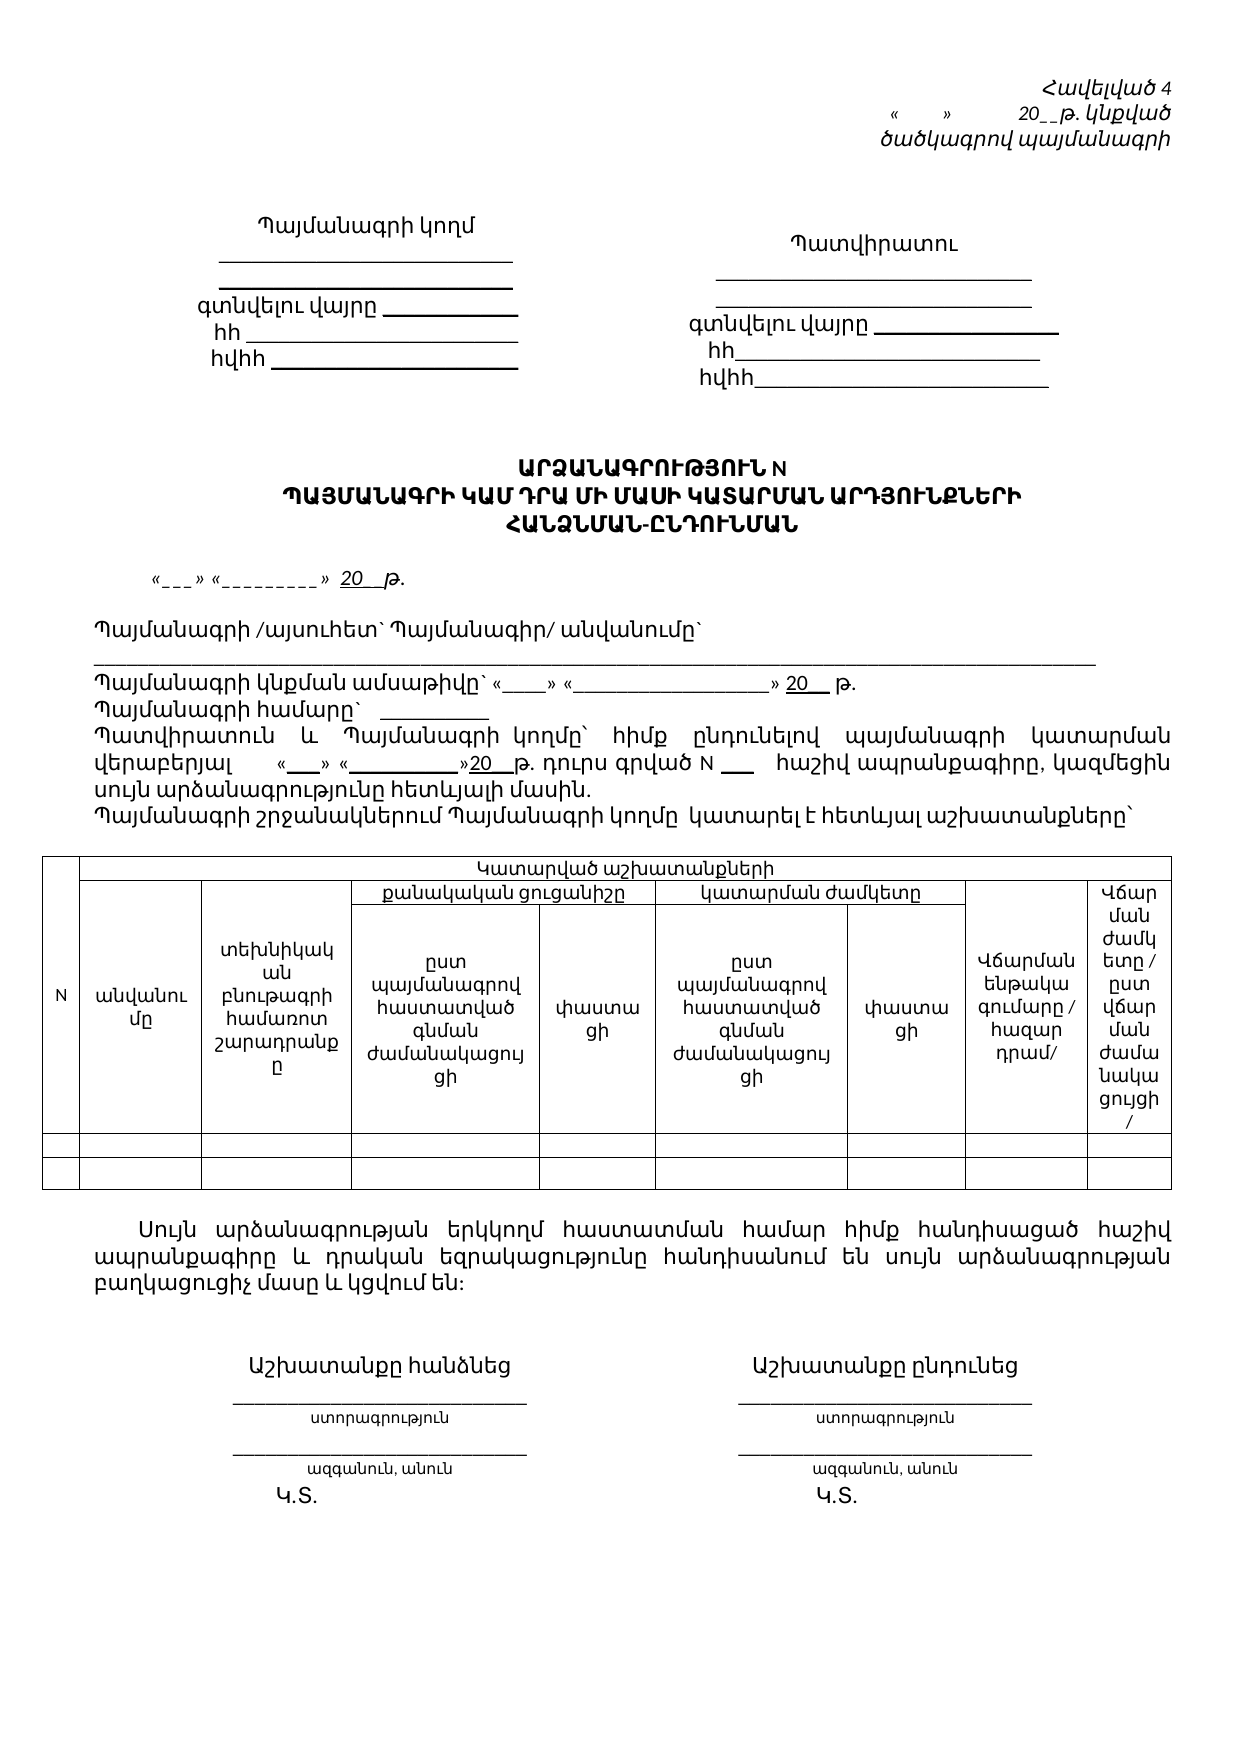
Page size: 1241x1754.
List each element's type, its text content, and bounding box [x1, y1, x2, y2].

table_cell [80, 1158, 201, 1188]
table_cell [966, 1158, 1087, 1188]
table_header Պայմանագրի կողմ ___________________________ ___________________________ գտնվելու վայրը ______________ հհ _________________________ հվհհ _______________________ [125, 212, 607, 409]
table_cell փաստացի [848, 905, 965, 1133]
table_cell [202, 1158, 351, 1188]
table_cell Կ.Տ. [633, 1481, 1138, 1511]
text Հավելված 4 [94, 75, 1171, 100]
table_cell [966, 1134, 1087, 1157]
text Պայմանագրի շրջանակներում Պայմանագրի կողմը կատարել է հետևյալ աշխատանքները՝ [94, 803, 1171, 829]
text « » 20__թ. կնքված [94, 100, 1171, 126]
table_cell տեխնիկական բնութագրի համառոտ շարադրանքը [202, 881, 351, 1133]
table_cell ___________________________ ստորագրություն [633, 1380, 1138, 1429]
table_cell [848, 1134, 965, 1157]
text Պայմանագրի կնքման ամսաթիվը` «____» «__________________» 20__ թ. [94, 669, 1171, 696]
text ՀԱՆՁՆՄԱՆ-ԸՆԴՈՒՆՄԱՆ [94, 510, 1171, 538]
table_cell [1088, 1134, 1171, 1157]
table_cell անվանումը [80, 881, 201, 1133]
table_header Կատարված աշխատանքների [80, 857, 1171, 880]
table_cell կատարման ժամկետը [656, 881, 965, 904]
table_cell ըստ պայմանագրով հաստատված գնման ժամանակացույցի [352, 905, 539, 1133]
text Պայմանագրի /այսուհետ` Պայմանագիր/ անվանումը` ____________________________________________________________________________________________ [94, 616, 1171, 669]
table_header Աշխատանքը ընդունեց [633, 1352, 1138, 1380]
table_cell ___________________________ ազգանուն, անուն [633, 1429, 1138, 1481]
table_header Աշխատանքը հանձնեց [127, 1352, 632, 1380]
table_cell Վճարման ենթակա գումարը /հազար դրամ/ [966, 881, 1087, 1133]
table_cell [202, 1134, 351, 1157]
table_cell ըստ պայմանագրով հաստատված գնման ժամանակացույցի [656, 905, 847, 1133]
table_cell Կ.Տ. [127, 1481, 632, 1511]
table_cell փաստացի [540, 905, 655, 1133]
text ԱՐՁԱՆԱԳՐՈՒԹՅՈՒՆ N [94, 454, 1171, 482]
table_cell Վճարման ժամկետը /ըստ վճարման ժամանակացույցի/ [1088, 881, 1171, 1133]
table_cell [43, 1158, 79, 1188]
text «___» «_________» 20__թ. [94, 564, 1171, 591]
table_cell [540, 1134, 655, 1157]
table_cell [656, 1134, 847, 1157]
text Պատվիրատուն և Պայմանագրի կողմը՝ հիմք ընդունելով պայմանագրի կատարման վերաբերյալ «___» «__________»20__թ. դուրս գրված N ___ հաշիվ ապրանքագիրը, կազմեցին սույն արձանագրությունը հետևյալի մասին. [94, 723, 1171, 803]
table_cell [848, 1158, 965, 1188]
text Սույն արձանագրության երկկողմ հաստատման համար հիմք հանդիսացած հաշիվ ապրանքագիրը և դրական եզրակացությունը հանդիսանում են սույն արձանագրության բաղկացուցիչ մասը և կցվում են: [94, 1216, 1171, 1296]
table_header Պատվիրատու _____________________________ _____________________________ գտնվելու վայրը _________________ հհ____________________________ հվհհ___________________________ [607, 212, 1140, 409]
table_cell [540, 1158, 655, 1188]
table_cell [1088, 1158, 1171, 1188]
table_cell [352, 1134, 539, 1157]
text ծածկագրով պայմանագրի [94, 126, 1171, 151]
table_cell [43, 1134, 79, 1157]
table_cell [352, 1158, 539, 1188]
table_cell ___________________________ ազգանուն, անուն [127, 1429, 632, 1481]
text ՊԱՅՄԱՆԱԳՐԻ ԿԱՄ ԴՐԱ ՄԻ ՄԱՍԻ ԿԱՏԱՐՄԱՆ ԱՐԴՅՈՒՆՔՆԵՐԻ [94, 482, 1171, 510]
table_cell [656, 1158, 847, 1188]
text Պայմանագրի համարը` __________ [94, 696, 1171, 723]
table_cell քանակական ցուցանիշը [352, 881, 655, 904]
table_cell ___________________________ ստորագրություն [127, 1380, 632, 1429]
table_header N [43, 857, 79, 1133]
table_cell [80, 1134, 201, 1157]
